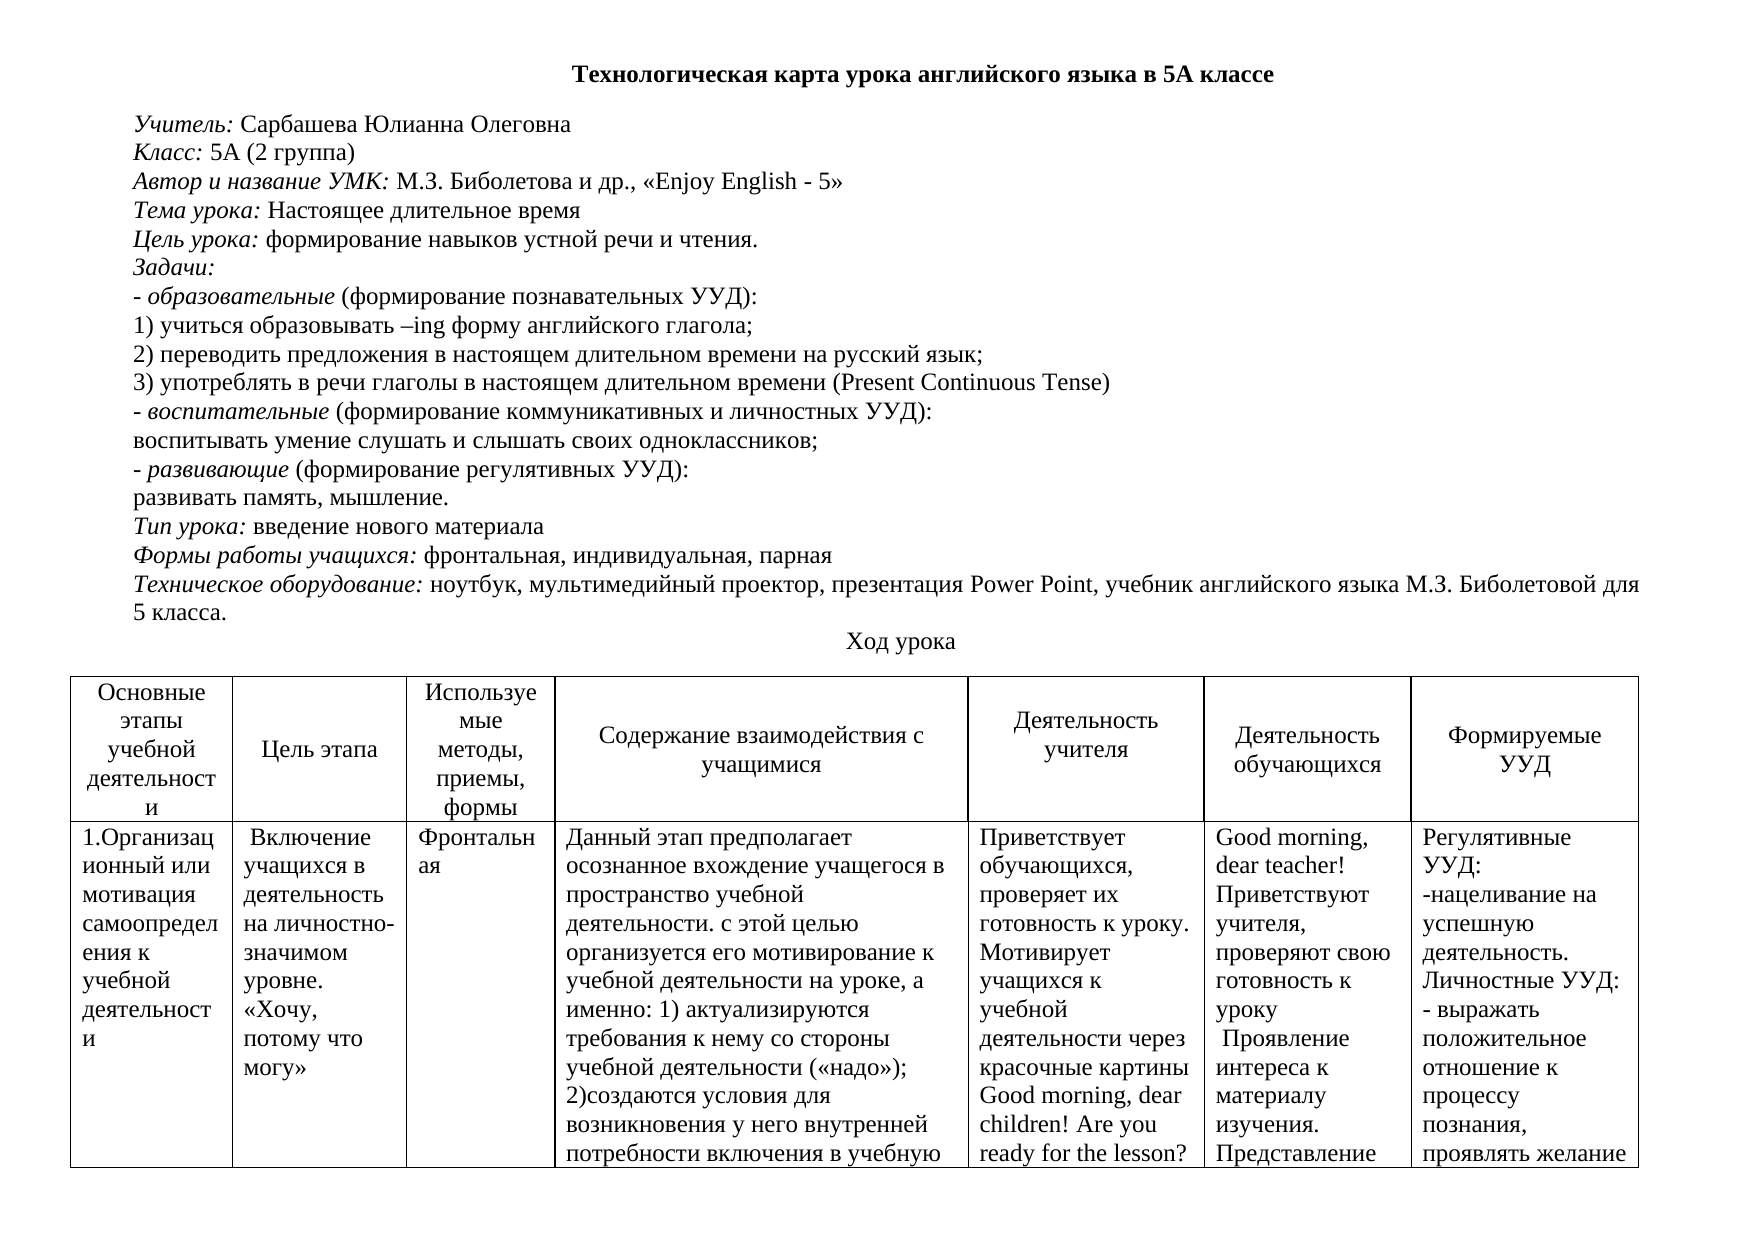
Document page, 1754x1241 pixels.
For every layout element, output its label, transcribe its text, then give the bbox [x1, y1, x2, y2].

text - образовательные (формирование познавательных УУД): [103, 281, 1668, 310]
text Автор и название УМК: М.З. Биболетова и др., «Enjoy English - 5» [103, 166, 1668, 195]
text Технологическая карта урока английского языка в 5А классе [103, 59, 1668, 88]
table_header Основные этапы учебной деятельности [71, 677, 232, 821]
text 3) употреблять в речи глаголы в настоящем длительном времени (Present Continuous Tense) [103, 367, 1668, 396]
text Техническое оборудование: ноутбук, мультимедийный проектор, презентация Power Point, учебник английского языка М.З. Биболетовой для 5 класса. [133, 569, 1654, 626]
table_cell Фронтальная [407, 822, 554, 1167]
text Формы работы учащихся: фронтальная, индивидуальная, парная [103, 540, 1668, 569]
table_header Используемые методы, приемы, формы [407, 677, 554, 821]
text Класс: 5А (2 группа) [103, 137, 1668, 166]
text - развивающие (формирование регулятивных УУД): [103, 454, 1668, 482]
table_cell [233, 822, 406, 1167]
table_header Деятельность учителя [969, 677, 1203, 821]
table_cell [1205, 822, 1411, 1167]
table_header Деятельность обучающихся [1205, 677, 1410, 821]
table_header Цель этапа [233, 677, 406, 821]
text 1) учиться образовывать –ing форму английского глагола; [103, 310, 1668, 339]
table_header Формируемые УУД [1412, 677, 1638, 821]
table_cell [969, 822, 1204, 1167]
text Тип урока: введение нового материала [103, 511, 1668, 540]
text развивать память, мышление. [103, 482, 1668, 511]
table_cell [1412, 822, 1638, 1167]
text Цель урока: формирование навыков устной речи и чтения. [103, 224, 1668, 252]
text Тема урока: Настоящее длительное время [103, 195, 1668, 224]
text воспитывать умение слушать и слышать своих одноклассников; [103, 425, 1668, 454]
text Учитель: Сарбашева Юлианна Олеговна [103, 109, 1668, 137]
table_header Содержание взаимодействия с учащимися [556, 677, 967, 821]
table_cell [556, 822, 968, 1167]
text - воспитательные (формирование коммуникативных и личностных УУД): [103, 396, 1668, 425]
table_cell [71, 822, 232, 1167]
text Задачи: [103, 252, 1668, 281]
text Ход урока [103, 626, 1668, 655]
text 2) переводить предложения в настоящем длительном времени на русский язык; [103, 339, 1668, 367]
